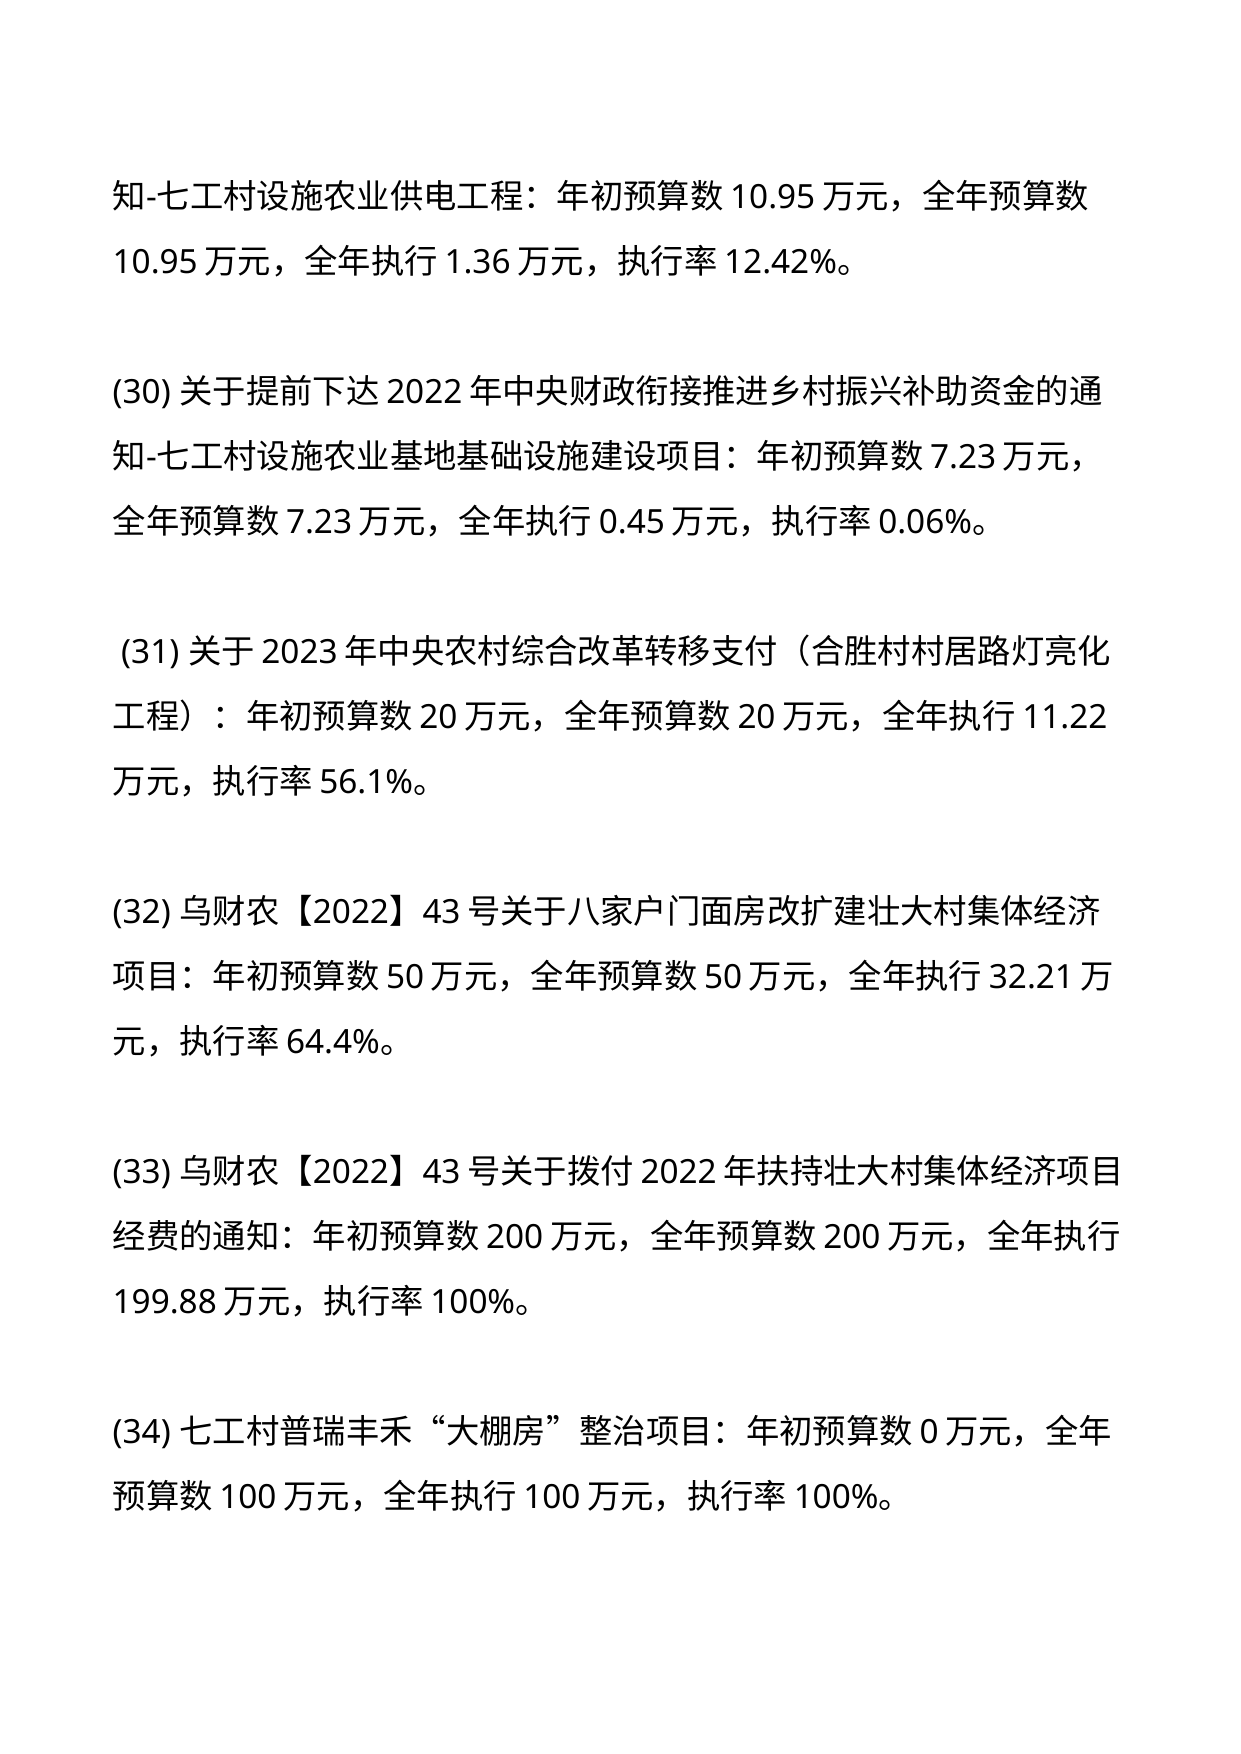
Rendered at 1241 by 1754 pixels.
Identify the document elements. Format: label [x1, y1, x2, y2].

text [112, 162, 1128, 1527]
